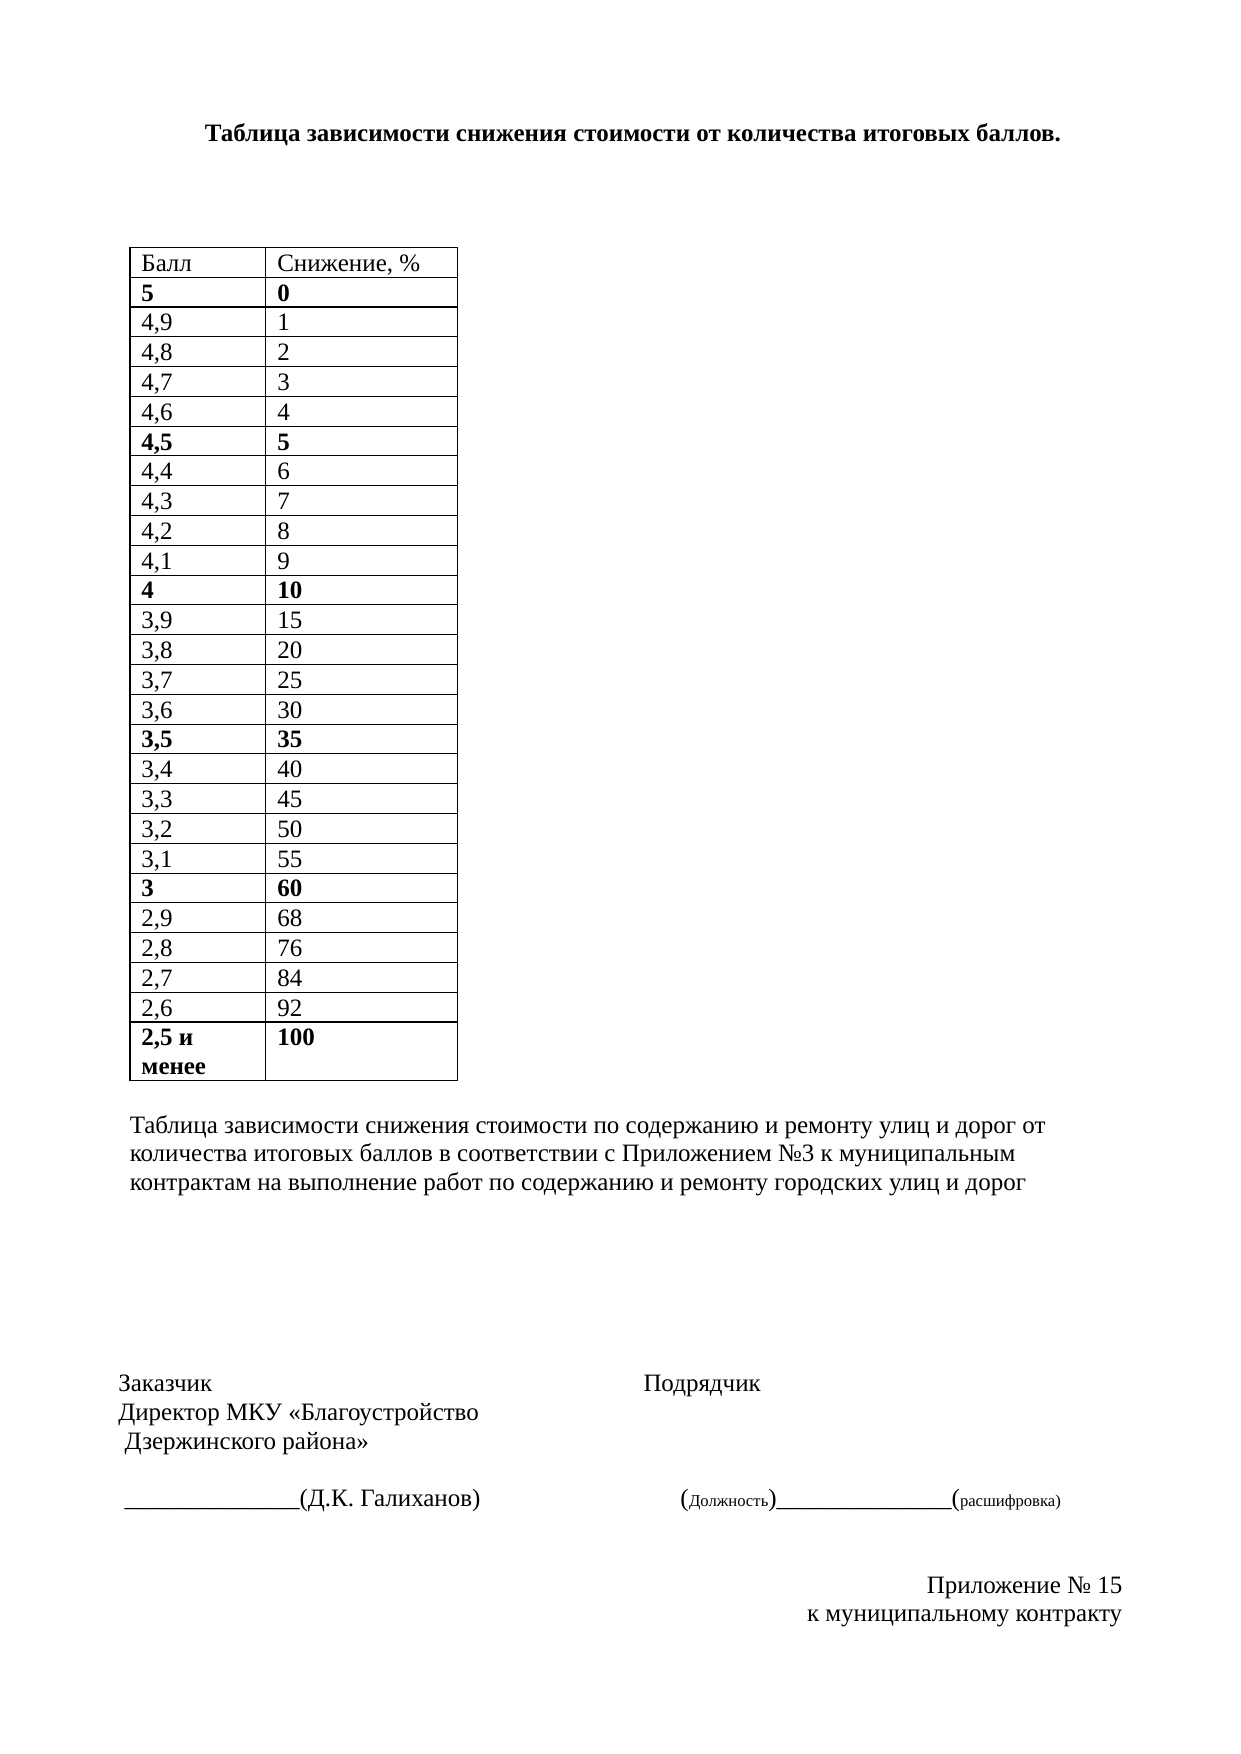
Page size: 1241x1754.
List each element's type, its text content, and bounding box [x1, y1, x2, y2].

text Заказчик Подрядчик [118, 1368, 1122, 1397]
text ______________(Д.К. Галиханов) (Должность)______________(расшифровка) [118, 1483, 1122, 1512]
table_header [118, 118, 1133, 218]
text Дзержинского района» [118, 1426, 1122, 1455]
text Директор МКУ «Благоустройство [118, 1397, 1122, 1426]
text к муниципальному контракту [118, 1598, 1122, 1627]
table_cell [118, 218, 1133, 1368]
text Приложение № 15 [118, 1570, 1122, 1598]
